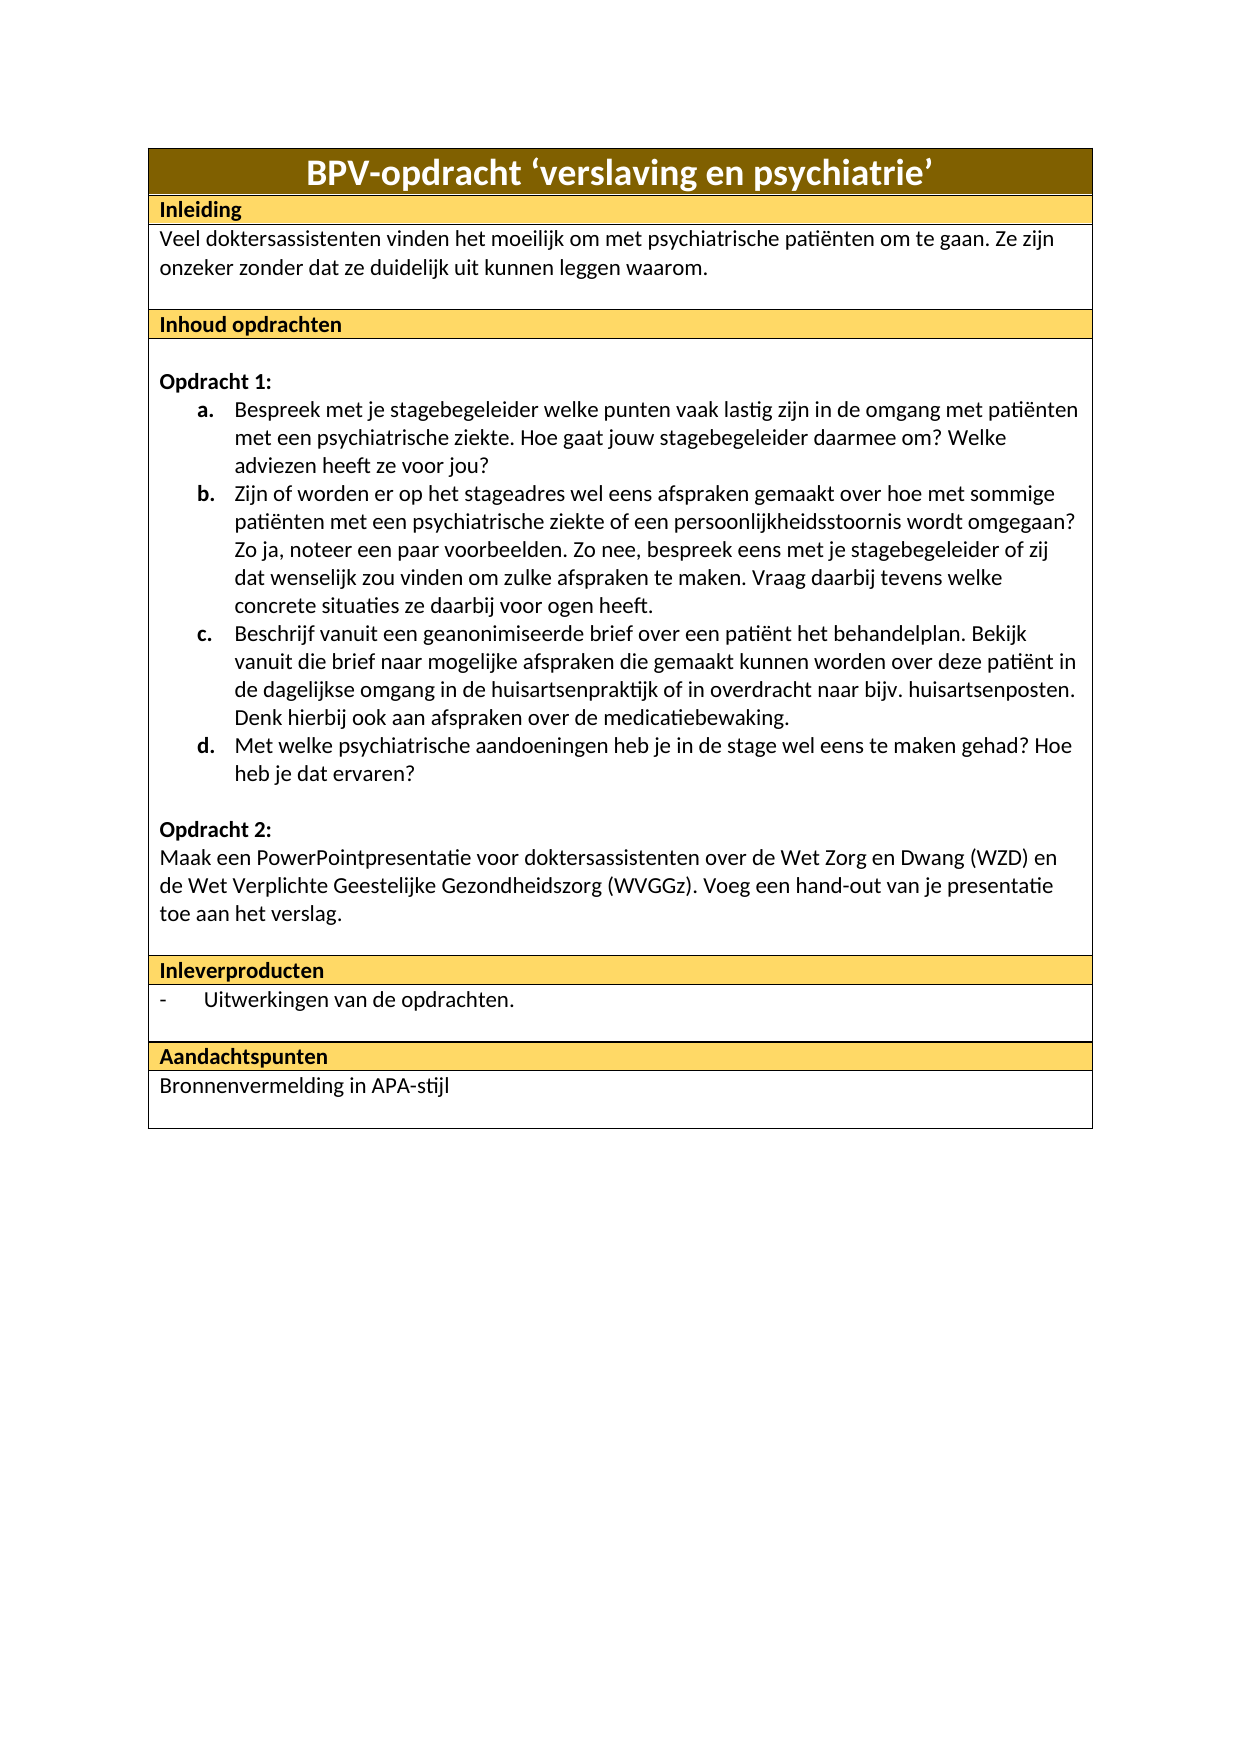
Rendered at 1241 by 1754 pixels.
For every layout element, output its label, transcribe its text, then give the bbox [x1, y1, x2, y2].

table_cell Inleverproducten [149, 956, 1092, 984]
table_cell Uitwerkingen van de opdrachten. [149, 985, 1092, 1041]
table_cell Veel doktersassistenten vinden het moeilijk om met psychiatrische patiënten om te gaan. Ze zijn onzeker zonder dat ze duidelijk uit kunnen leggen waarom. [149, 225, 1092, 309]
table_cell Inhoud opdrachten [149, 310, 1092, 338]
table_cell Aandachtspunten [149, 1043, 1092, 1070]
table_cell Bronnenvermelding in APA-stijl [149, 1071, 1092, 1127]
table_cell Opdracht 1: Bespreek met je stagebegeleider welke punten vaak lastig zijn in de omgang met patiënten met een psychiatrische ziekte. Hoe gaat jouw stagebegeleider daarmee om? Welke adviezen heeft ze voor jou? Zijn of worden er op het stageadres wel eens afspraken gemaakt over hoe met sommige patiënten met een psychiatrische ziekte of een persoonlijkheidsstoornis wordt omgegaan? Zo ja, noteer een paar voorbeelden. Zo nee, bespreek eens met je stagebegeleider of zij dat wenselijk zou vinden om zulke afspraken te maken. Vraag daarbij tevens welke concrete situaties ze daarbij voor ogen heeft. Beschrijf vanuit een geanonimiseerde brief over een patiënt het behandelplan. Bekijk vanuit die brief naar mogelijke afspraken die gemaakt kunnen worden over deze patiënt in de dagelijkse omgang in de huisartsenpraktijk of in overdracht naar bijv. huisartsenposten. Denk hierbij ook aan afspraken over de medicatiebewaking. Met welke psychiatrische aandoeningen heb je in de stage wel eens te maken gehad? Hoe heb je dat ervaren? Opdracht 2: Maak een PowerPointpresentatie voor doktersassistenten over de Wet Zorg en Dwang (WZD) en de Wet Verplichte Geestelijke Gezondheidszorg (WVGGz). Voeg een hand-out van je presentatie toe aan het verslag. [149, 339, 1092, 955]
table_header BPV-opdracht ‘verslaving en psychiatrie’ [149, 149, 1092, 194]
table_cell Inleiding [149, 196, 1092, 223]
